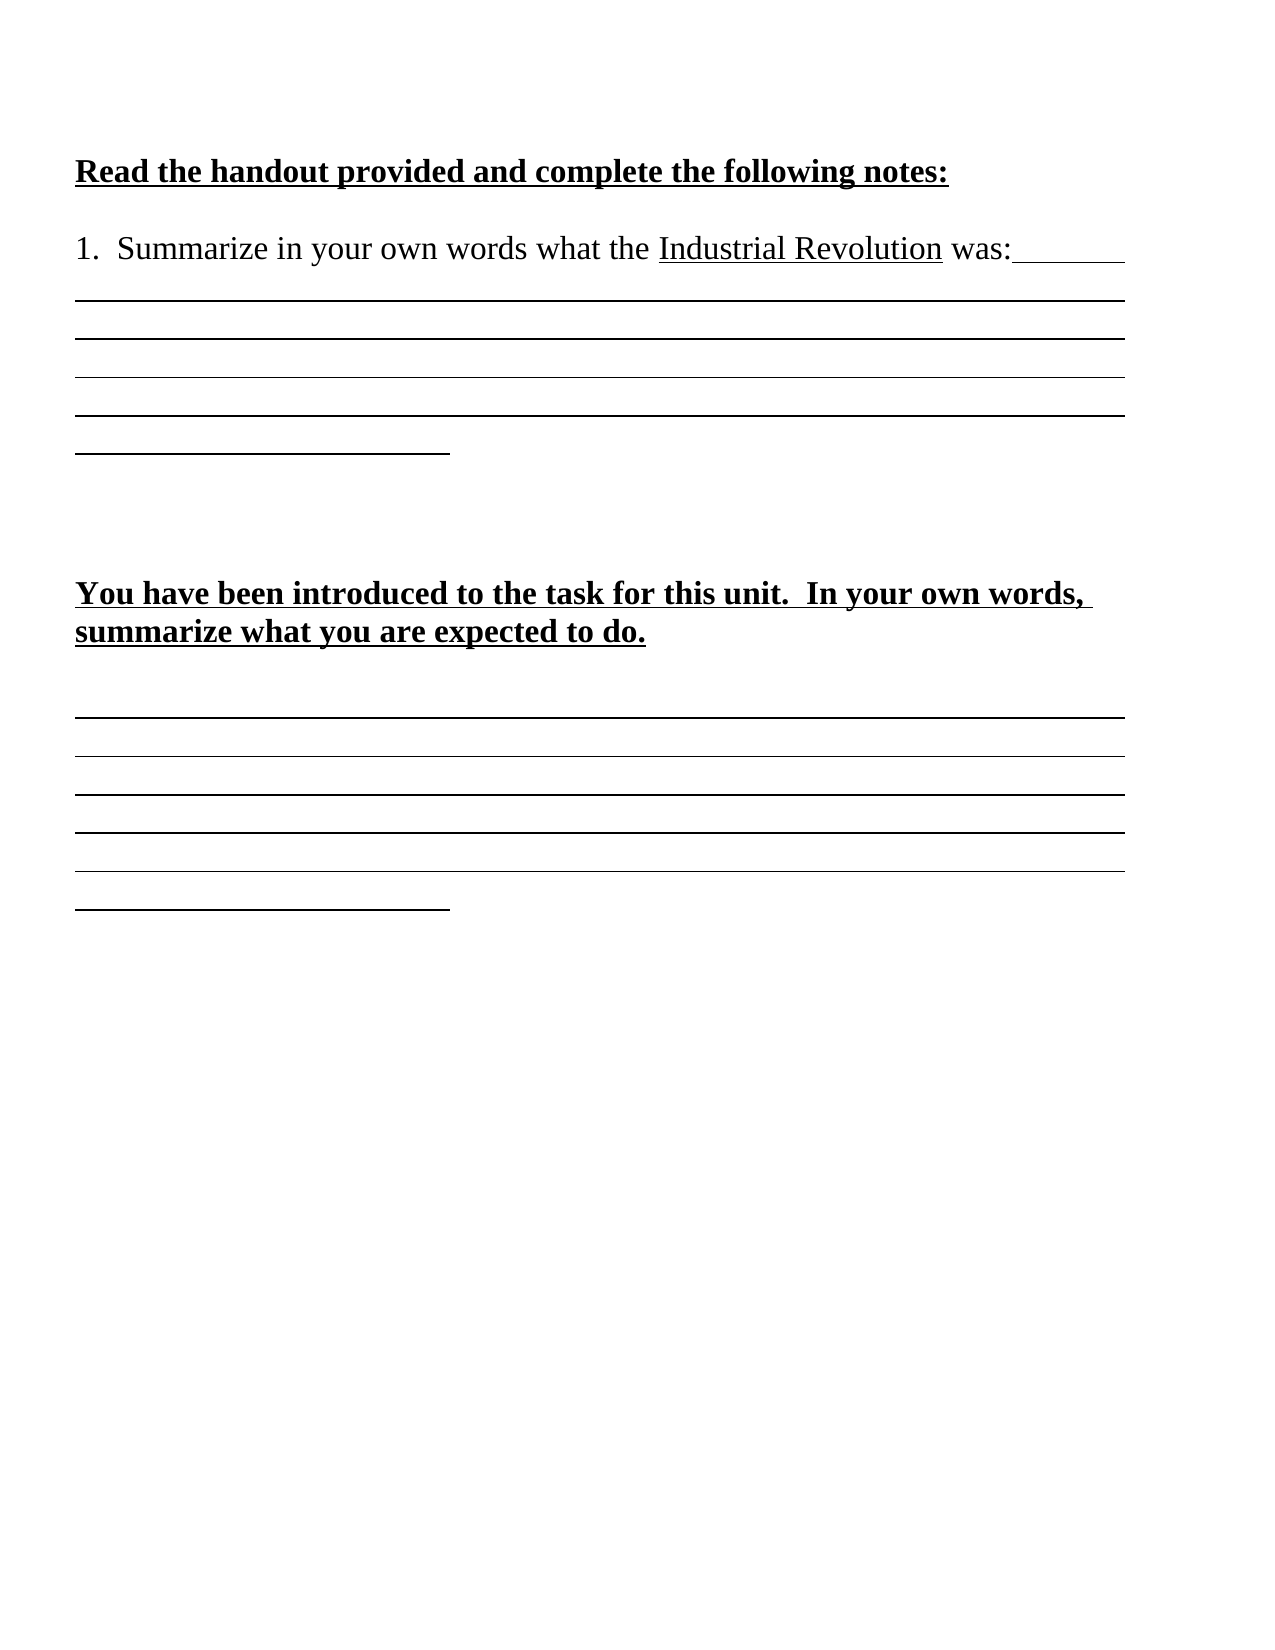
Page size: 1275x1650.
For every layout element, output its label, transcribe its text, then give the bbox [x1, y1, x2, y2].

text 1. Summarize in your own words what the Industrial Revolution was: [75, 228, 1200, 458]
text You have been introduced to the task for this unit. In your own words, summarize what you are expected to do. [75, 573, 1200, 650]
text Read the handout provided and complete the following notes: [75, 152, 1200, 190]
